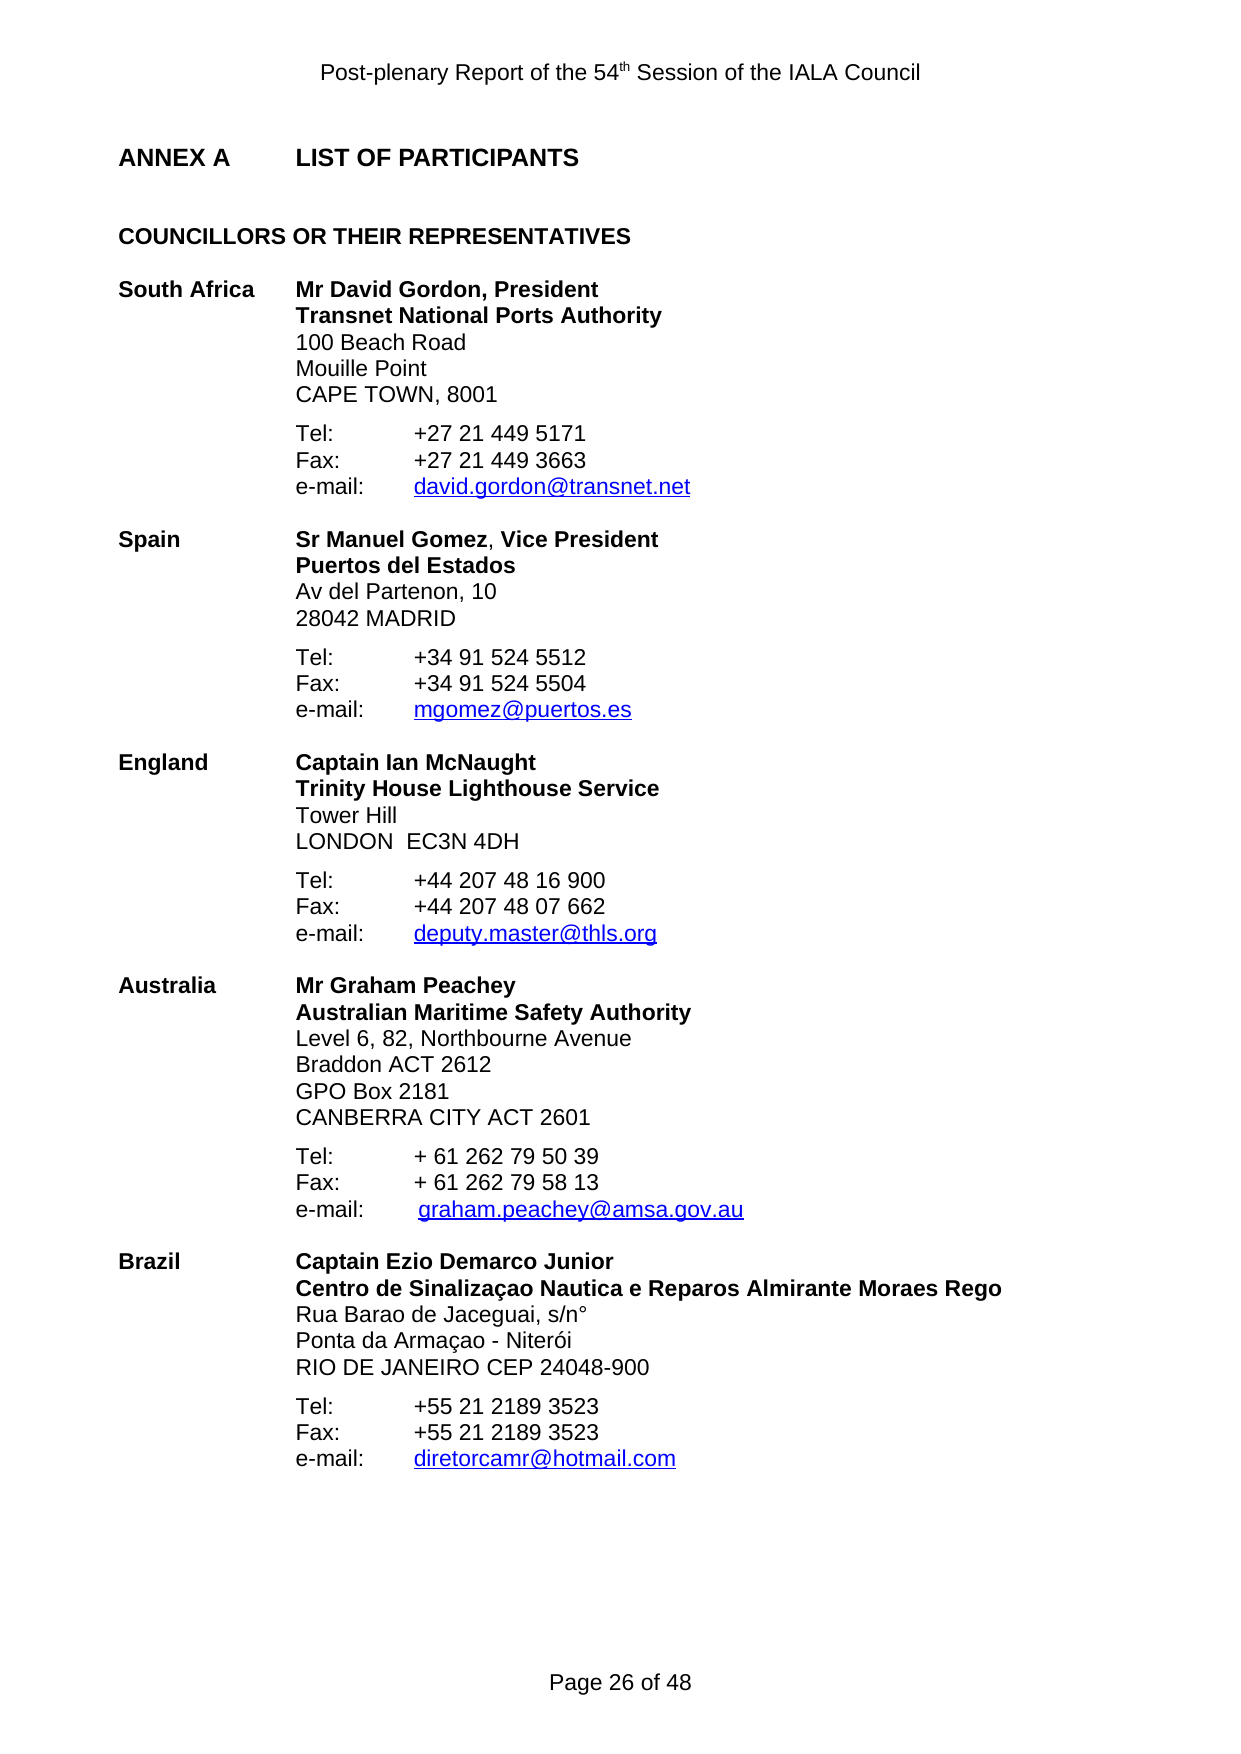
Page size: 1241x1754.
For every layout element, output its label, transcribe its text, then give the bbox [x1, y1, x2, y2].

text Brazil Captain Ezio Demarco Junior [118, 1248, 1122, 1275]
text Fax: +27 21 449 3663 [118, 447, 1122, 473]
text Tel: + 61 262 79 50 39 [118, 1143, 1122, 1169]
text GPO Box 2181 [118, 1078, 1122, 1104]
text Braddon ACT 2612 [118, 1051, 1122, 1078]
text Ponta da Armaçao - Niterói [118, 1327, 1122, 1354]
text Spain Sr Manuel Gomez, Vice President [118, 526, 1122, 552]
text England Captain Ian McNaught [118, 749, 1122, 775]
text Australian Maritime Safety Authority [118, 999, 1122, 1025]
text Av del Partenon, 10 [118, 578, 1122, 605]
text List of Participants [118, 143, 1122, 172]
text Puertos del Estados [118, 552, 1122, 578]
text e-mail: diretorcamr@hotmail.com [118, 1445, 1122, 1472]
text Tel: +34 91 524 5512 [118, 643, 1122, 670]
text Fax: +55 21 2189 3523 [118, 1419, 1122, 1445]
text Tel: +27 21 449 5171 [118, 420, 1122, 447]
text Tower Hill LONDON EC3N 4DH [118, 802, 1122, 854]
text Fax: +34 91 524 5504 [118, 670, 1122, 696]
text 100 Beach Road [118, 329, 1122, 355]
text Mouille Point [118, 355, 1122, 381]
text 28042 MADRID [118, 605, 1122, 631]
text e-mail: mgomez@puertos.es [118, 696, 1122, 723]
text CANBERRA CITY ACT 2601 [118, 1104, 1122, 1130]
text Centro de Sinalizaçao Nautica e Reparos Almirante Moraes Rego [118, 1275, 1122, 1301]
text CAPE TOWN, 8001 [118, 381, 1122, 408]
text Fax: + 61 262 79 58 13 [118, 1169, 1122, 1196]
text Trinity House Lighthouse Service [118, 775, 1122, 802]
text Transnet National Ports Authority [118, 302, 1122, 329]
text Tel: +55 21 2189 3523 [118, 1393, 1122, 1419]
text e-mail: david.gordon@transnet.net [118, 473, 1122, 499]
text Australia Mr Graham Peachey [118, 972, 1122, 999]
text Rua Barao de Jaceguai, s/n° [118, 1301, 1122, 1327]
text COUNCILLORS OR THEIR REPRESENTATIVES [118, 223, 1122, 249]
text Tel: +44 207 48 16 900 [118, 867, 1122, 893]
text e-mail: graham.peachey@amsa.gov.au [118, 1196, 1122, 1222]
text Level 6, 82, Northbourne Avenue [118, 1025, 1122, 1051]
text RIO DE JANEIRO CEP 24048-900 [118, 1354, 1122, 1380]
text Fax: +44 207 48 07 662 e-mail: deputy.master@thls.org [118, 893, 1122, 946]
text South Africa Mr David Gordon, President [118, 276, 1122, 302]
